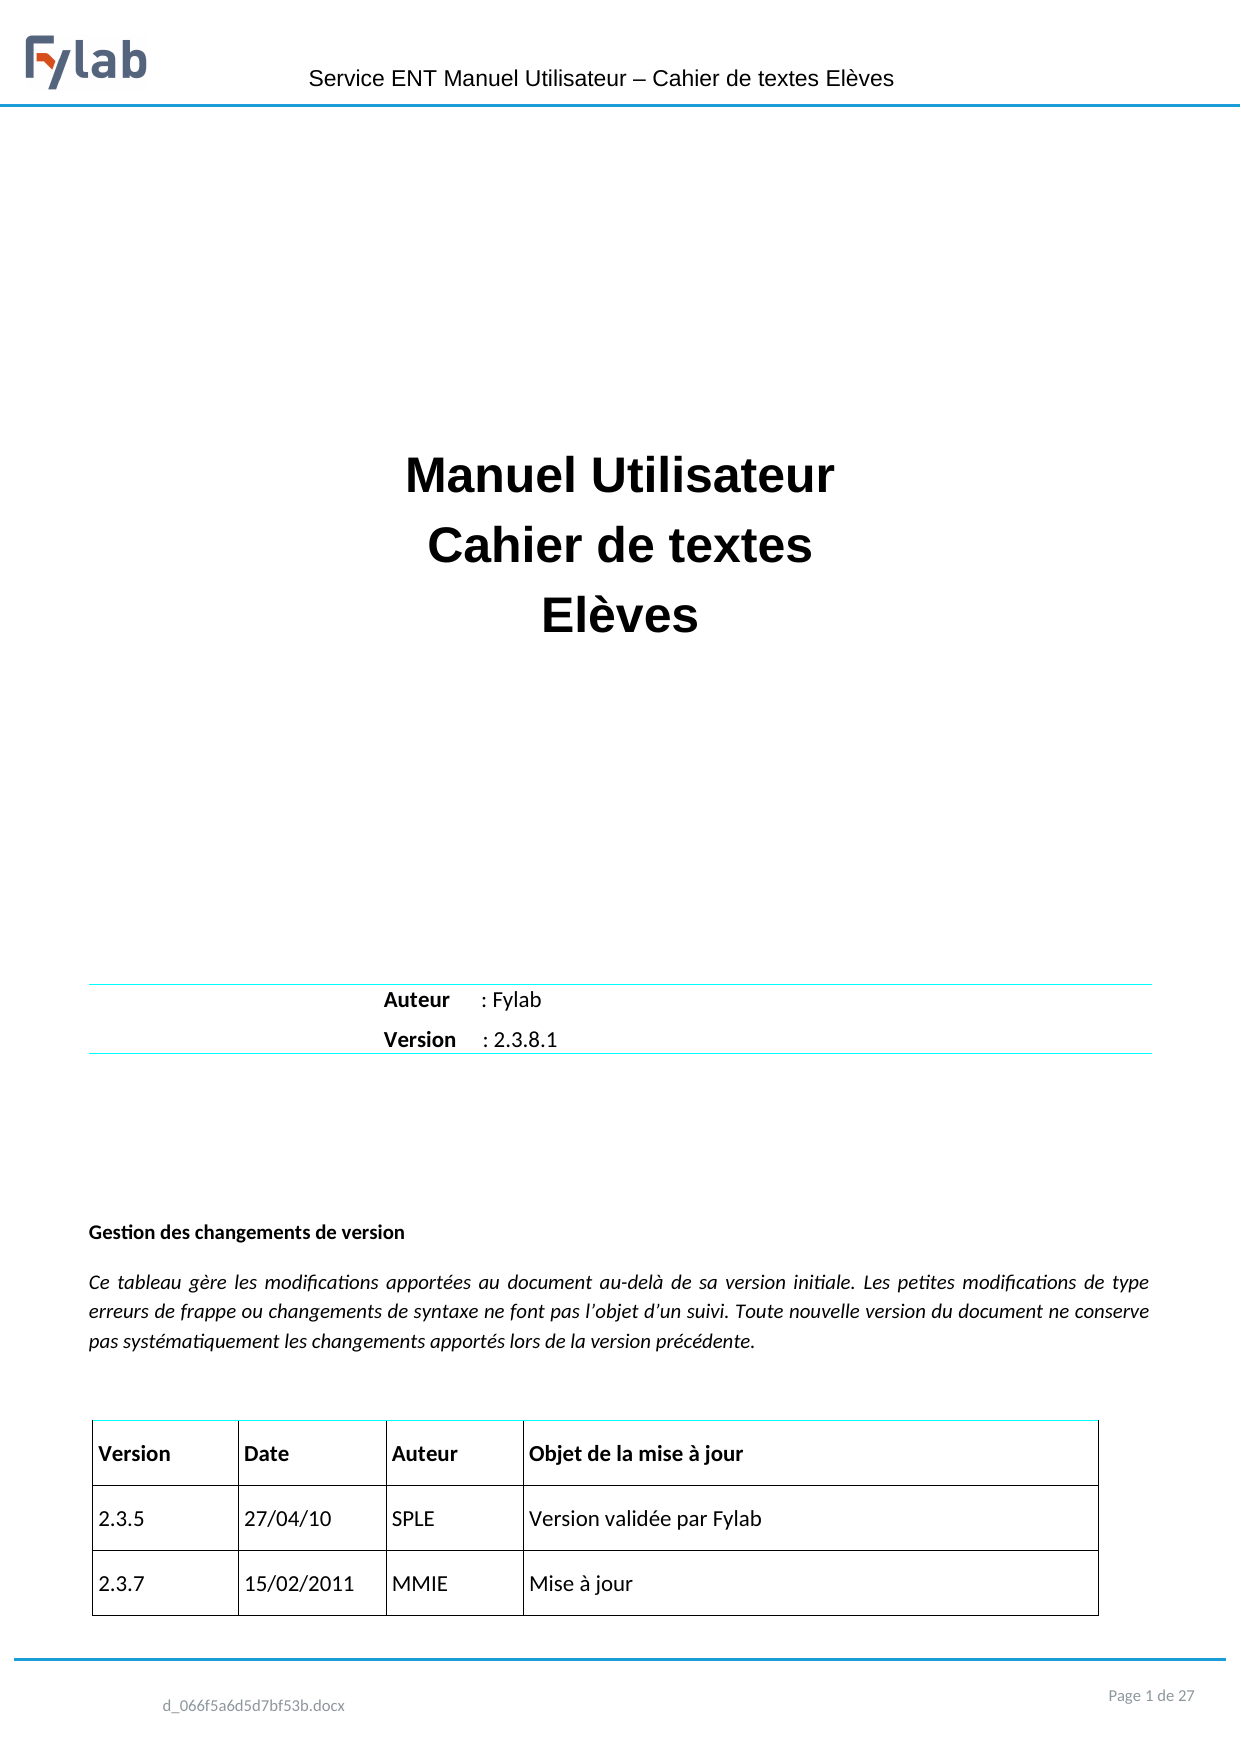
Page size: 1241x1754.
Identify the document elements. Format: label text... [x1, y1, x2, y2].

table_cell Mise à jour [524, 1551, 1098, 1615]
text Gestion des changements de version [89, 1219, 1152, 1245]
table_cell MMIE [387, 1551, 523, 1615]
table_header Objet de la mise à jour [524, 1421, 1098, 1485]
text Version : 2.3.8.1 [89, 1025, 1152, 1053]
table_cell 27/04/10 [239, 1486, 386, 1550]
table_cell 2.3.7 [93, 1551, 238, 1615]
text Cahier de textes [89, 515, 1152, 573]
table_cell Version validée par Fylab [524, 1486, 1098, 1550]
table_header Version [93, 1421, 238, 1485]
table_header Auteur [387, 1421, 523, 1485]
table_header Date [239, 1421, 386, 1485]
table_cell 15/02/2011 [239, 1551, 386, 1615]
text Manuel Utilisateur [89, 445, 1152, 503]
table_cell 2.3.5 [93, 1486, 238, 1550]
text Elèves [89, 585, 1152, 643]
text Auteur : Fylab [89, 985, 1152, 1013]
table_cell SPLE [387, 1486, 523, 1550]
text Ce tableau gère les modifications apportées au document au-delà de sa version initiale. Les petites modifications de type erreurs de frappe ou changements de syntaxe ne font pas l’objet d’un suivi. Toute nouvelle version du document ne conserve pas systématiquement les changements apportés lors de la version précédente. [89, 1269, 1152, 1353]
